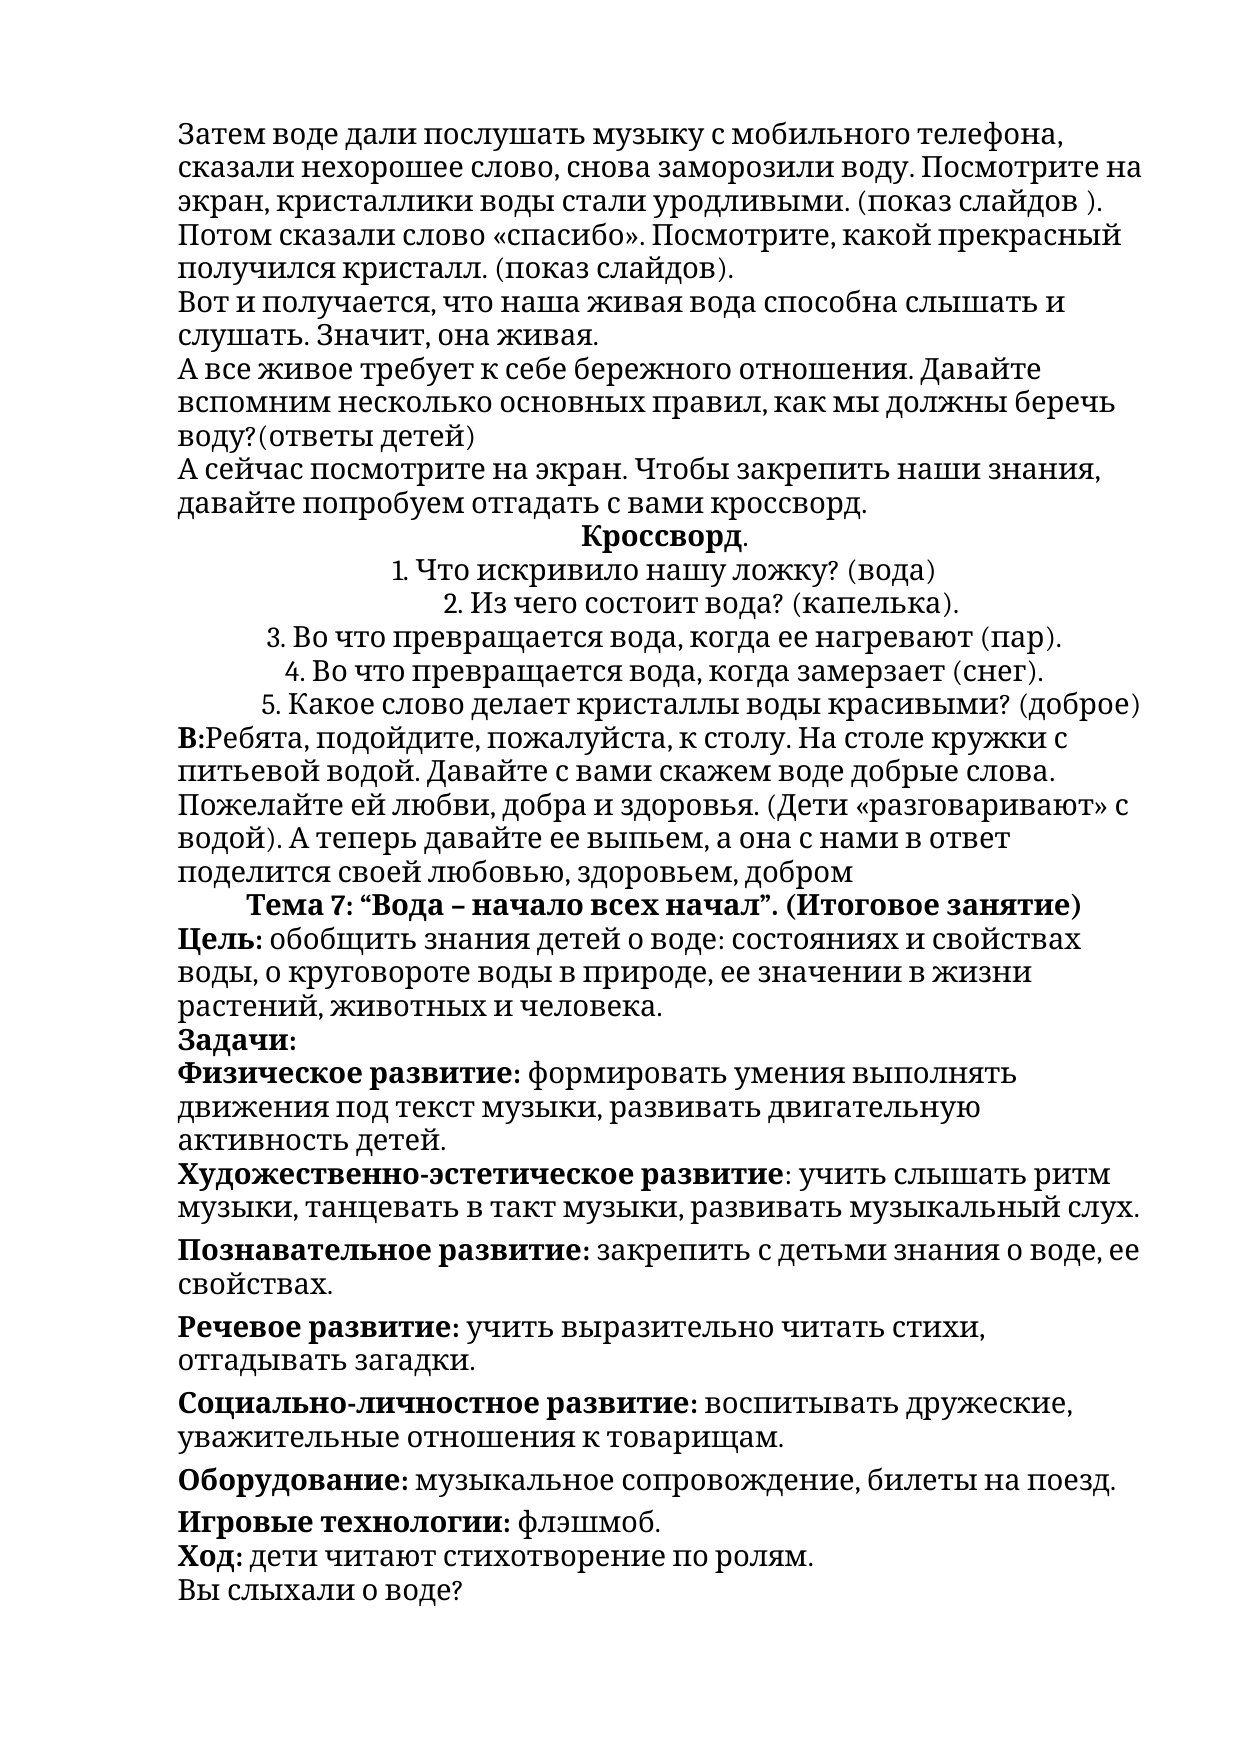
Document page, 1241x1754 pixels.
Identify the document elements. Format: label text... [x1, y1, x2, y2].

text Речевое развитие: учить выразительно читать стихи, отгадывать загадки. [177, 1311, 1152, 1378]
text Вы слыхали о воде? [177, 1574, 1152, 1607]
text А все живое требует к себе бережного отношения. Давайте вспомним несколько основных правил, как мы должны беречь воду?(ответы детей) [177, 353, 1152, 453]
text Социально-личностное развитие: воспитывать дружеские, уважительные отношения к товарищам. [177, 1387, 1152, 1454]
text Потом сказали слово «спасибо». Посмотрите, какой прекрасный получился кристалл. (показ слайдов). [177, 219, 1152, 286]
text Художественно-эстетическое развитие: учить слышать ритм музыки, танцевать в такт музыки, развивать музыкальный слух. [177, 1158, 1152, 1225]
text Кроссворд. [177, 521, 1152, 554]
text Ход: дети читают стихотворение по ролям. [177, 1540, 1152, 1574]
text Цель: обобщить знания детей о воде: состояниях и свойствах воды, о круговороте воды в природе, ее значении в жизни растений, животных и человека. [177, 923, 1152, 1024]
text 5. Какое слово делает кристаллы воды красивыми? (доброе) [177, 688, 1152, 722]
text Затем воде дали послушать музыку с мобильного телефона, сказали нехорошее слово, снова заморозили воду. Посмотрите на экран, кристаллики воды стали уродливыми. (показ слайдов ). [177, 118, 1152, 219]
text Игровые технологии: флэшмоб. [177, 1507, 1152, 1540]
text 2. Из чего состоит вода? (капелька). [177, 588, 1152, 621]
text 3. Во что превращается вода, когда ее нагревают (пар). [177, 621, 1152, 655]
text 4. Во что превращается вода, когда замерзает (снег). [177, 655, 1152, 688]
text Задачи: [177, 1024, 1152, 1057]
text Вот и получается, что наша живая вода способна слышать и слушать. Значит, она живая. [177, 286, 1152, 353]
text В:Ребята, подойдите, пожалуйста, к столу. На столе кружки с питьевой водой. Давайте с вами скажем воде добрые слова. Пожелайте ей любви, добра и здоровья. (Дети «разговаривают» с водой). А теперь давайте ее выпьем, а она с нами в ответ поделится своей любовью, здоровьем, добром [177, 722, 1152, 889]
text Физическое развитие: формировать умения выполнять движения под текст музыки, развивать двигательную активность детей. [177, 1057, 1152, 1158]
text Познавательное развитие: закрепить с детьми знания о воде, ее свойствах. [177, 1234, 1152, 1301]
text 1. Что искривило нашу ложку? (вода) [177, 554, 1152, 588]
text Тема 7: “Вода – начало всех начал”. (Итоговое занятие) [177, 889, 1152, 923]
text А сейчас посмотрите на экран. Чтобы закрепить наши знания, давайте попробуем отгадать с вами кроссворд. [177, 453, 1152, 521]
text Оборудование: музыкальное сопровождение, билеты на поезд. [177, 1464, 1152, 1497]
